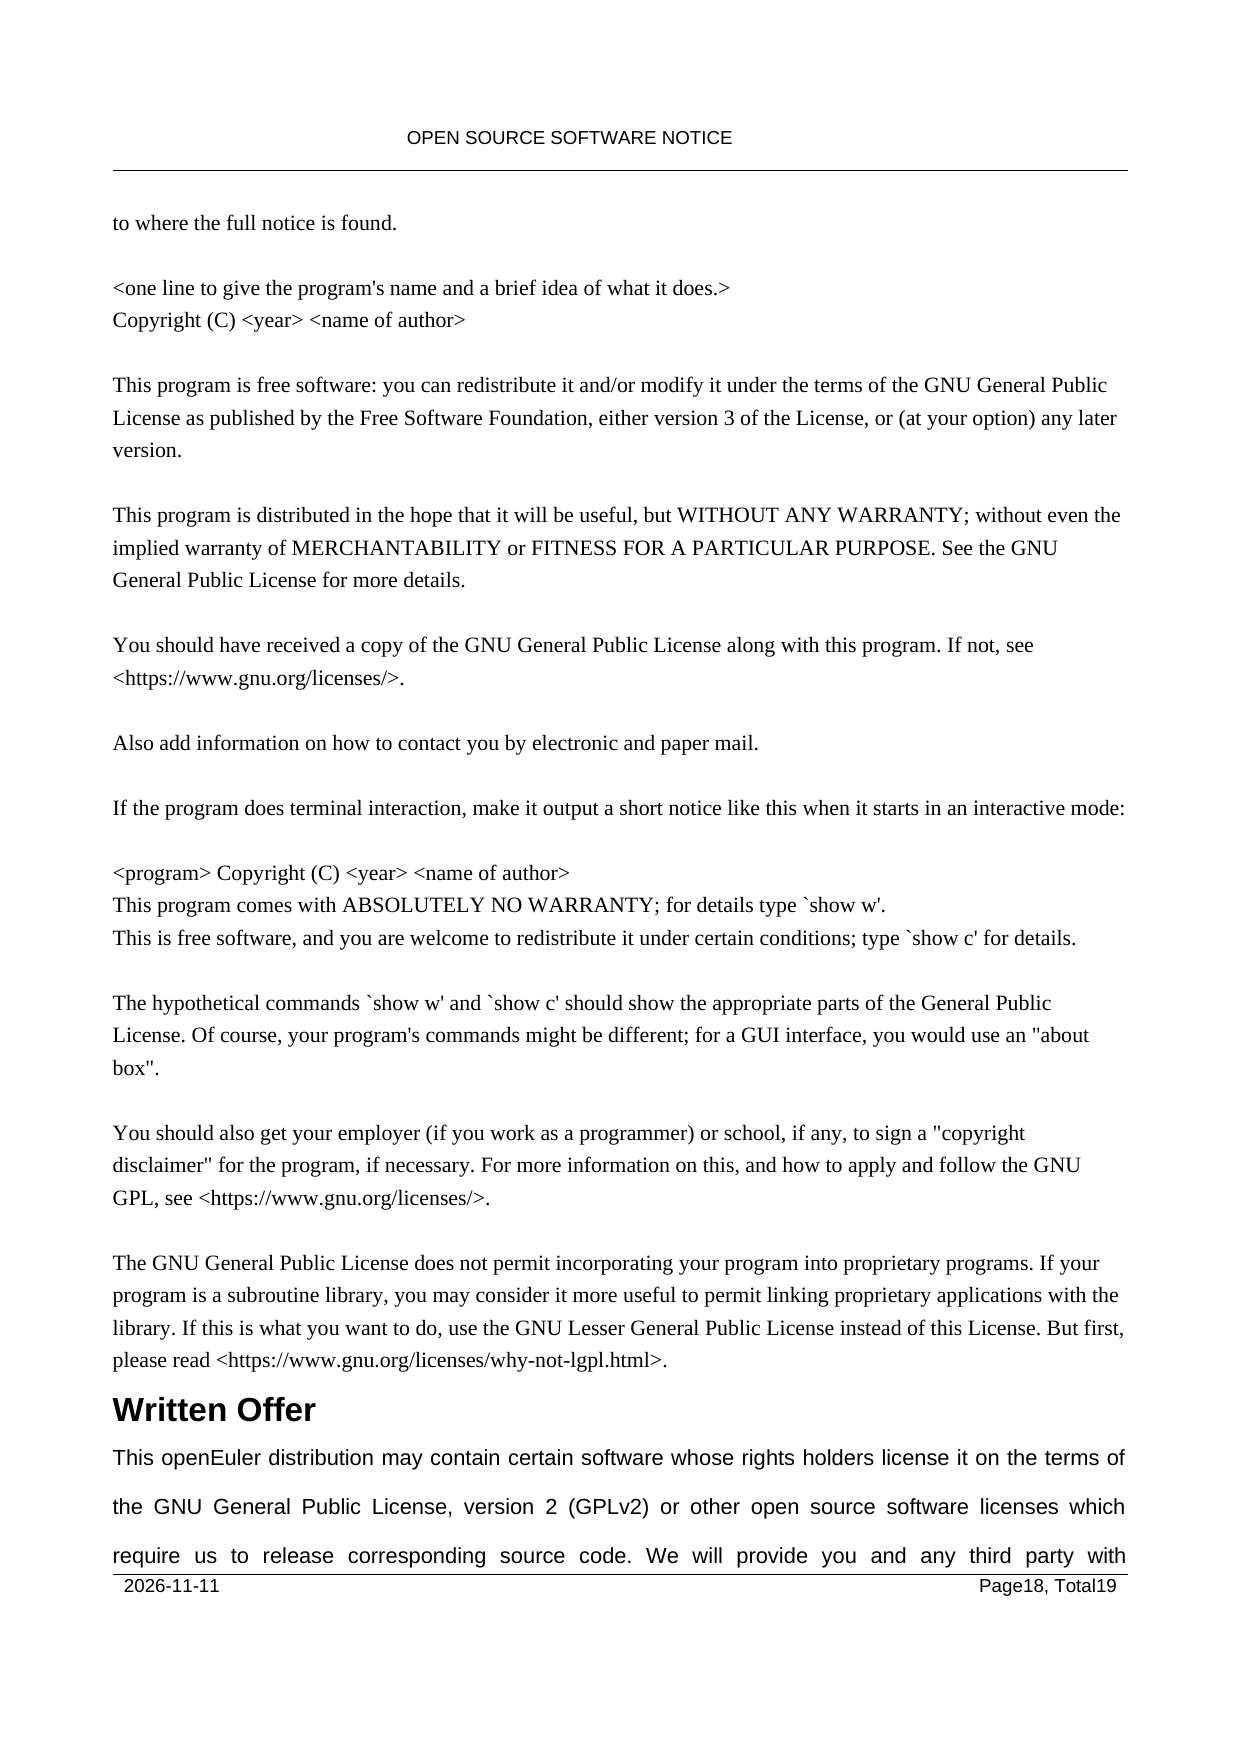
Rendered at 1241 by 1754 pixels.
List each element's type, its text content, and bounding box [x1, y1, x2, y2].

text Written Offer [112, 1376, 1128, 1441]
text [112, 1441, 1128, 1571]
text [112, 206, 1128, 1376]
